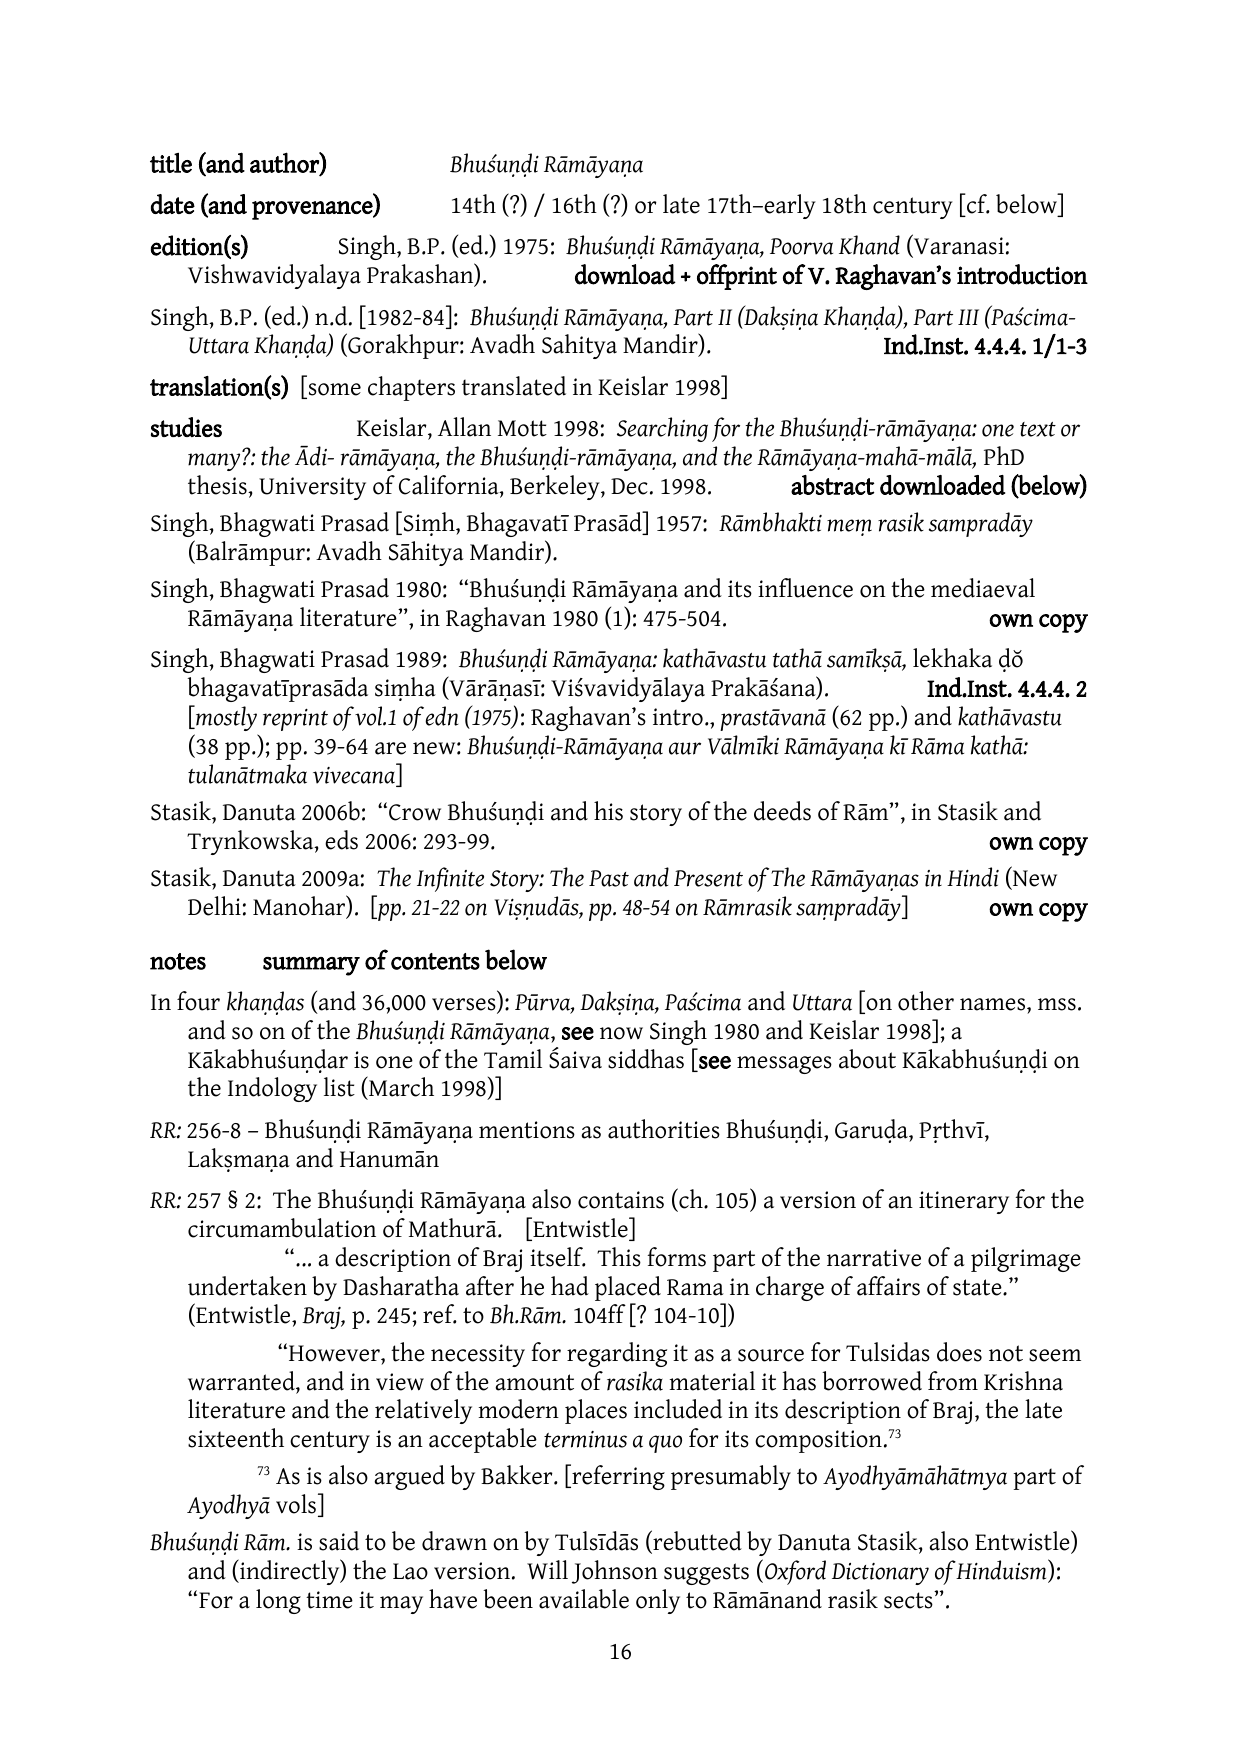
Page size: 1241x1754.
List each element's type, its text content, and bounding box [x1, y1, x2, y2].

text notes summary of contents below [150, 947, 1090, 976]
text RR: 256-8 – Bhuśuṇḍi Rāmāyaṇa mentions as authorities Bhuśuṇḍi, Garuḍa, Pṛthvī, Lakṣmaṇa and Hanumān [150, 1116, 1090, 1174]
text date (and provenance) 14th (?) / 16th (?) or late 17th–early 18th century [cf. below] [150, 191, 1090, 220]
text Singh, B.P. (ed.) n.d. [1982-84]: Bhuśuṇḍi Rāmāyaṇa, Part II (Dakṣiṇa Khaṇḍa), Part III (Paścima-Uttara Khaṇḍa) (Gorakhpur: Avadh Sahitya Mandir). Ind.Inst. 4.4.4. 1/1-3 [150, 303, 1090, 361]
text Stasik, Danuta 2006b: “Crow Bhuśuṇḍi and his story of the deeds of Rām”, in Stasik and Trynkowska, eds 2006: 293-99. own copy [150, 798, 1090, 856]
text Singh, Bhagwati Prasad 1989: Bhuśuṇḍi Rāmāyaṇa: kathāvastu tathā samīkṣā, lekhaka ḍŏ bhagavatīprasāda siṃha (Vārāṇasī: Viśvavidyālaya Prakāśana). Ind.Inst. 4.4.4. 2 [mostly reprint of vol.1 of edn (1975): Raghavan’s intro., prastāvanā (62 pp.) and kathāvastu (38 pp.); pp. 39-64 are new: Bhuśuṇḍi-Rāmāyaṇa aur Vālmīki Rāmāyaṇa kī Rāma kathā: tulanātmaka vivecana] [150, 646, 1090, 790]
text Singh, Bhagwati Prasad 1980: “Bhuśuṇḍi Rāmāyaṇa and its influence on the mediaeval Rāmāyaṇa literature”, in Raghavan 1980 (1): 475-504. own copy [150, 575, 1090, 633]
text In four khaṇḍas (and 36,000 verses): Pūrva, Dakṣiṇa, Paścima and Uttara [on other names, mss. and so on of the Bhuśuṇḍi Rāmāyaṇa, see now Singh 1980 and Keislar 1998]; a Kākabhuśuṇḍar is one of the Tamil Śaiva siddhas [see messages about Kākabhuśuṇḍi on the Indology list (March 1998)] [150, 988, 1090, 1104]
text edition(s) Singh, B.P. (ed.) 1975: Bhuśuṇḍi Rāmāyaṇa, Poorva Khand (Varanasi: Vishwavidyalaya Prakashan). download + offprint of V. Raghavan’s introduction [150, 233, 1090, 290]
text “... a description of Braj itself. This forms part of the narrative of a pilgrimage undertaken by Dasharatha after he had placed Rama in charge of affairs of state.” (Entwistle, Braj, p. 245; ref. to Bh.Rām. 104ff [? 104-10]) [150, 1244, 1090, 1331]
text 73 As is also argued by Bakker. [referring presumably to Ayodhyāmāhātmya part of Ayodhyā vols] [150, 1463, 1090, 1521]
text Stasik, Danuta 2009a: The Infinite Story: The Past and Present of The Rāmāyaṇas in Hindi (New Delhi: Manohar). [pp. 21-22 on Viṣṇudās, pp. 48-54 on Rāmrasik saṃpradāy] own copy [150, 864, 1090, 922]
text studies Keislar, Allan Mott 1998: Searching for the Bhuśuṇḍi-rāmāyaṇa: one text or many?: the Ādi- rāmāyaṇa, the Bhuśuṇḍi-rāmāyaṇa, and the Rāmāyaṇa-mahā-mālā, PhD thesis, University of California, Berkeley, Dec. 1998. abstract downloaded (below) [150, 414, 1090, 501]
text RR: 257 § 2: The Bhuśuṇḍi Rāmāyaṇa also contains (ch. 105) a version of an itinerary for the circumambulation of Mathurā. [Entwistle] [150, 1186, 1090, 1244]
text Bhuśuṇḍi Rām. is said to be drawn on by Tulsīdās (rebutted by Danuta Stasik, also Entwistle) and (indirectly) the Lao version. Will Johnson suggests (Oxford Dictionary of Hinduism): “For a long time it may have been available only to Rāmānand rasik sects”. [150, 1529, 1090, 1615]
text Singh, Bhagwati Prasad [Siṃh, Bhagavatī Prasād] 1957: Rāmbhakti meṃ rasik sampradāy (Balrāmpur: Avadh Sāhitya Mandir). [150, 509, 1090, 567]
text translation(s) [some chapters translated in Keislar 1998] [150, 373, 1090, 402]
text “However, the necessity for regarding it as a source for Tulsidas does not seem warranted, and in view of the amount of rasika material it has borrowed from Krishna literature and the relatively modern places included in its description of Braj, the late sixteenth century is an acceptable terminus a quo for its composition.73 [150, 1339, 1090, 1454]
text title (and author) Bhuśuṇḍi Rāmāyaṇa [150, 150, 1090, 179]
